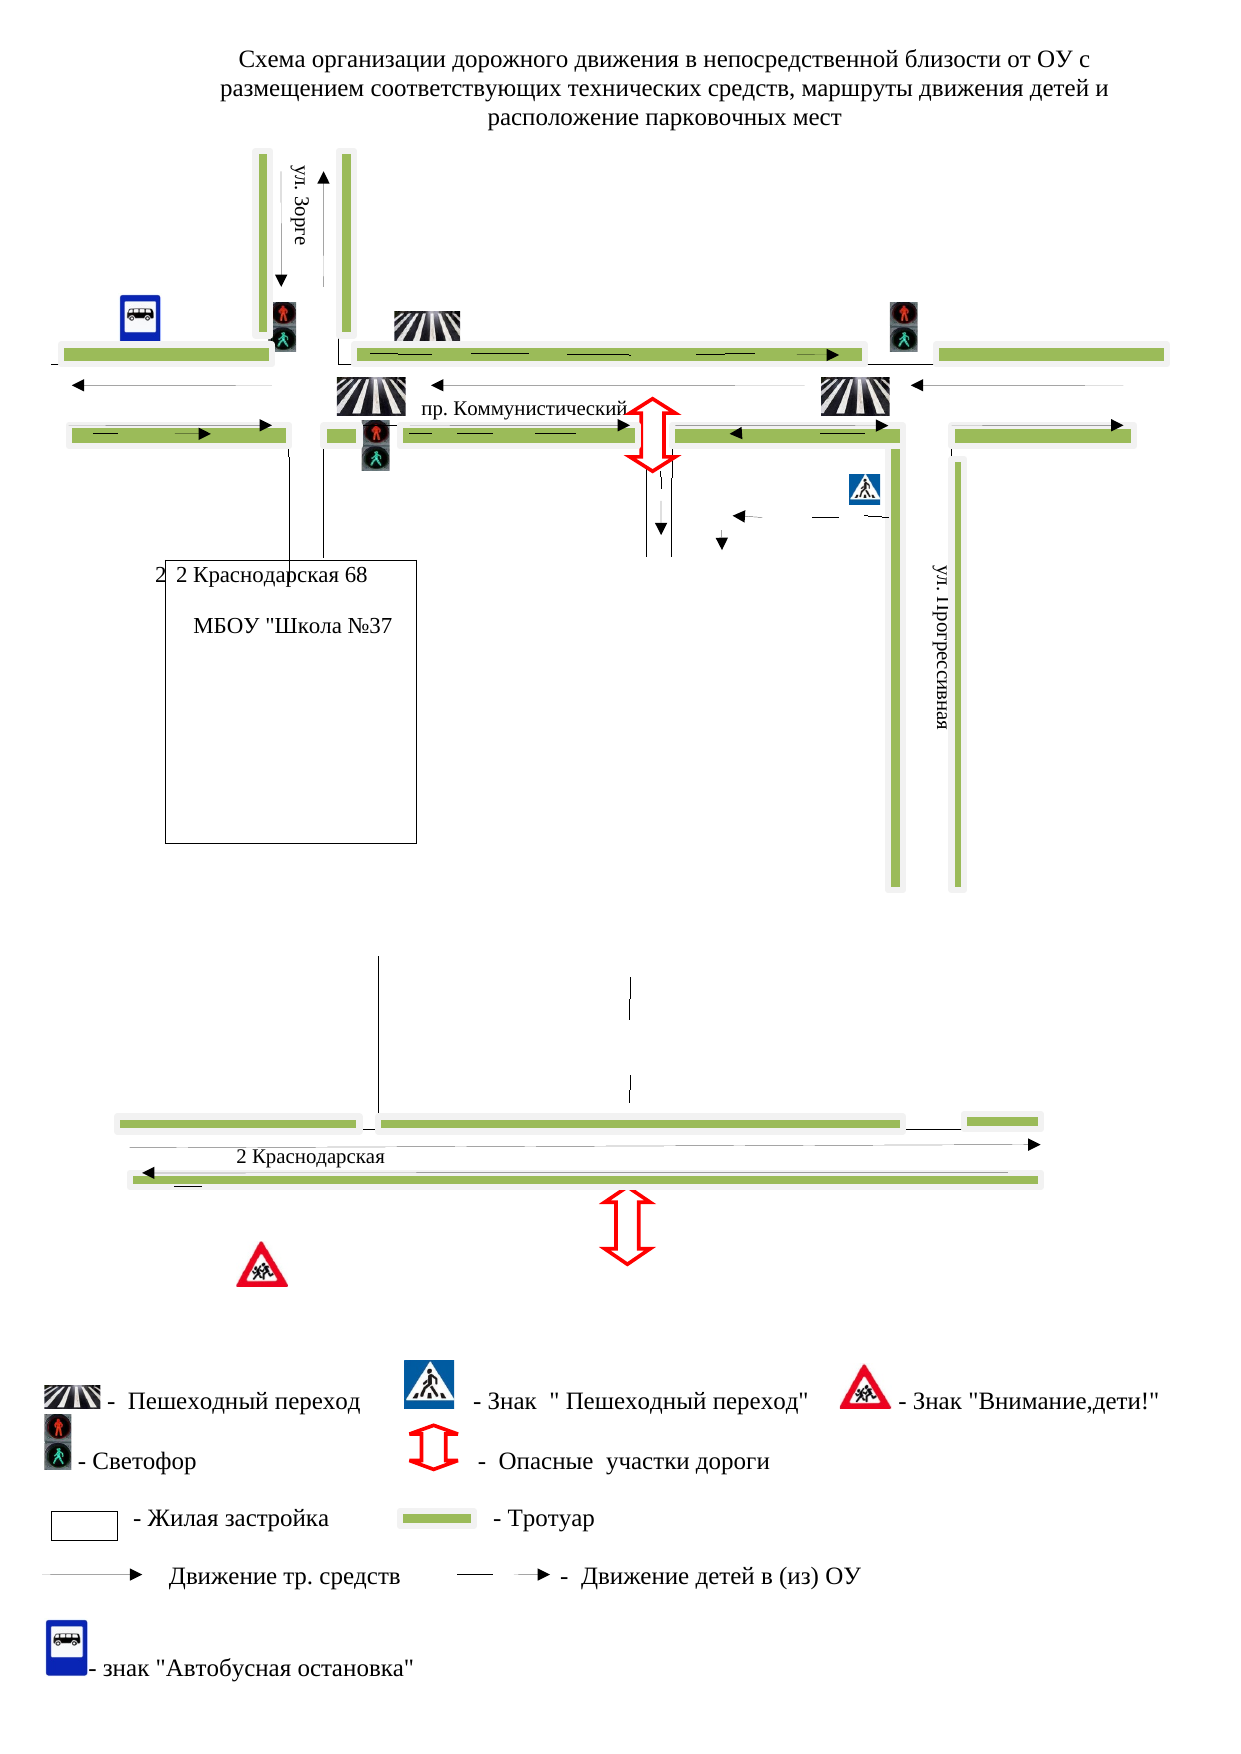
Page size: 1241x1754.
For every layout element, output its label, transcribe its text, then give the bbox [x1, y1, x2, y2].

text - Пешеходный переход - Знак " Пешеходный переход" - Знак "Внимание,дети!" [44, 1360, 1181, 1414]
text Движение тр. средств - Движение детей в (из) ОУ [162, 1561, 1152, 1589]
picture [236, 1241, 289, 1287]
text пр. Коммунистический [118, 377, 1152, 420]
picture [44, 1414, 72, 1470]
picture [118, 293, 162, 341]
picture [821, 377, 890, 416]
picture [849, 474, 881, 505]
picture [361, 426, 390, 471]
picture [839, 1363, 892, 1409]
picture [44, 1385, 101, 1409]
table_header 2 2 Краснодарская 68 МБОУ "Школа №37 [166, 561, 416, 843]
picture [361, 420, 390, 425]
picture [336, 377, 406, 416]
text - знак "Автобусная остановка" [44, 1618, 1152, 1682]
picture [404, 1360, 455, 1409]
text 2 Краснодарская [236, 1144, 1152, 1168]
picture [889, 302, 918, 352]
picture [272, 302, 297, 352]
picture [394, 311, 461, 341]
text - Светофор - Опасные участки дороги [44, 1414, 1152, 1474]
text - Жилая застройка - Тротуар [133, 1503, 1152, 1532]
picture [44, 1618, 88, 1677]
